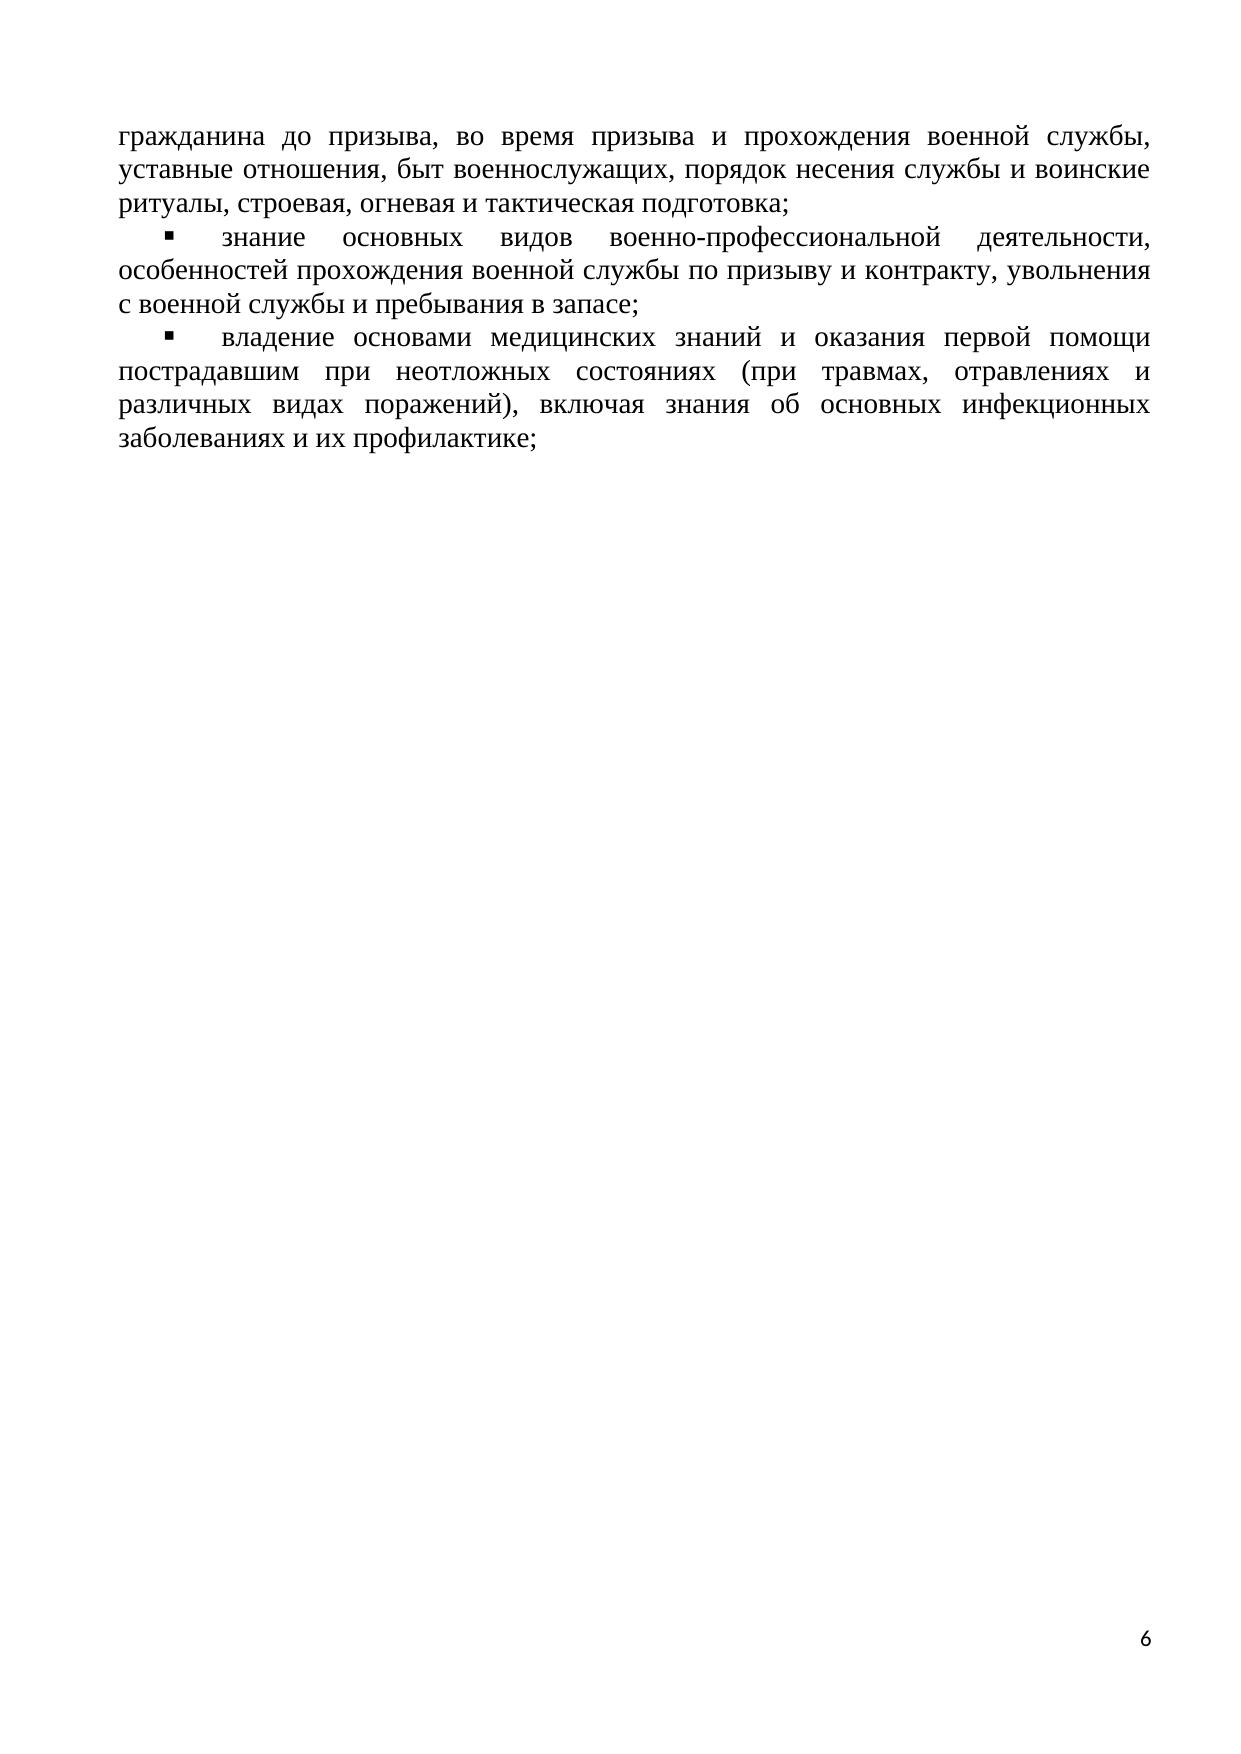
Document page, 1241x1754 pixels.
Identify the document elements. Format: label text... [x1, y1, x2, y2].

list знание основных видов военно-профессиональной деятельности, особенностей прохождения военной службы по призыву и контракту, увольнения с военной службы и пребывания в запасе; [118, 219, 1152, 319]
list владение основами медицинских знаний и оказания первой помощи пострадавшим при неотложных состояниях (при травмах, отравлениях и различных видах поражений), включая знания об основных инфекционных заболеваниях и их профилактике; [118, 319, 1152, 454]
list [118, 118, 1152, 219]
